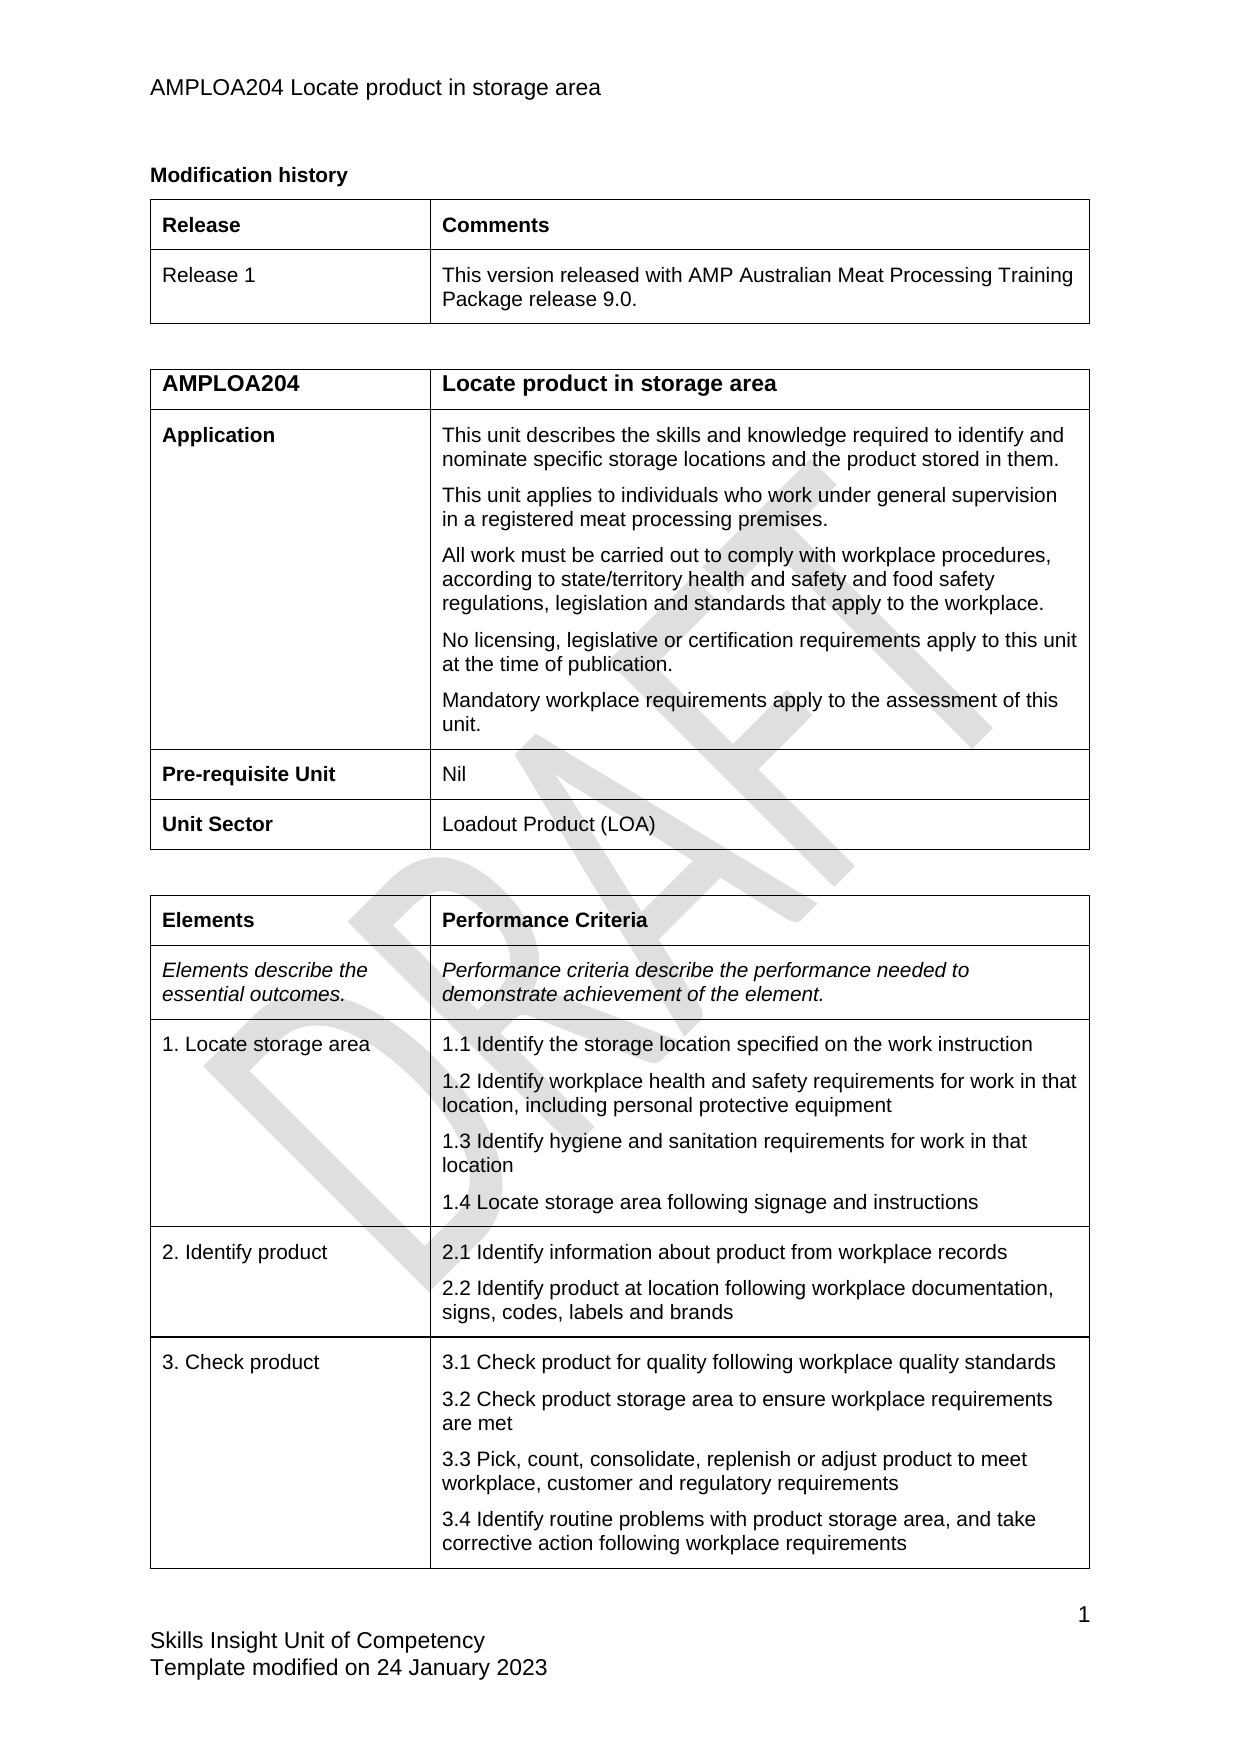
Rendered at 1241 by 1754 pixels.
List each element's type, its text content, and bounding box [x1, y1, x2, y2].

table_cell Pre-requisite Unit [151, 750, 430, 798]
table_cell Application [151, 410, 430, 748]
table_cell This unit describes the skills and knowledge required to identify and nominate specific storage locations and the product stored in them. This unit applies to individuals who work under general supervision in a registered meat processing premises. All work must be carried out to comply with workplace procedures, according to state/territory health and safety and food safety regulations, legislation and standards that apply to the workplace. No licensing, legislative or certification requirements apply to this unit at the time of publication. Mandatory workplace requirements apply to the assessment of this unit. [431, 410, 1089, 748]
table_cell Unit Sector [151, 800, 430, 848]
table_cell This version released with AMP Australian Meat Processing Training Package release 9.0. [431, 250, 1089, 323]
table_cell Release 1 [151, 250, 430, 323]
table_header Comments [431, 200, 1089, 249]
table_header AMPLOA204 [151, 370, 430, 409]
table_cell 2. Identify product [151, 1227, 430, 1336]
text Modification history [150, 162, 1090, 186]
table_header Performance Criteria [431, 896, 1089, 945]
table_cell 1.1 Identify the storage location specified on the work instruction 1.2 Identify workplace health and safety requirements for work in that location, including personal protective equipment 1.3 Identify hygiene and sanitation requirements for work in that location 1.4 Locate storage area following signage and instructions [431, 1020, 1089, 1226]
table_cell Elements describe the essential outcomes. [151, 946, 430, 1019]
table_cell Loadout Product (LOA) [431, 800, 1089, 848]
table_cell 2.1 Identify information about product from workplace records 2.2 Identify product at location following workplace documentation, signs, codes, labels and brands [431, 1227, 1089, 1336]
table_header Release [151, 200, 430, 249]
table_cell 3.1 Check product for quality following workplace quality standards 3.2 Check product storage area to ensure workplace requirements are met 3.3 Pick, count, consolidate, replenish or adjust product to meet workplace, customer and regulatory requirements 3.4 Identify routine problems with product storage area, and take corrective action following workplace requirements [431, 1338, 1089, 1568]
table_cell 1. Locate storage area [151, 1020, 430, 1226]
table_cell Performance criteria describe the performance needed to demonstrate achievement of the element. [431, 946, 1089, 1019]
table_header Locate product in storage area [431, 370, 1089, 409]
table_header Elements [151, 896, 430, 945]
table_cell Nil [431, 750, 1089, 798]
table_cell 3. Check product [151, 1338, 430, 1568]
